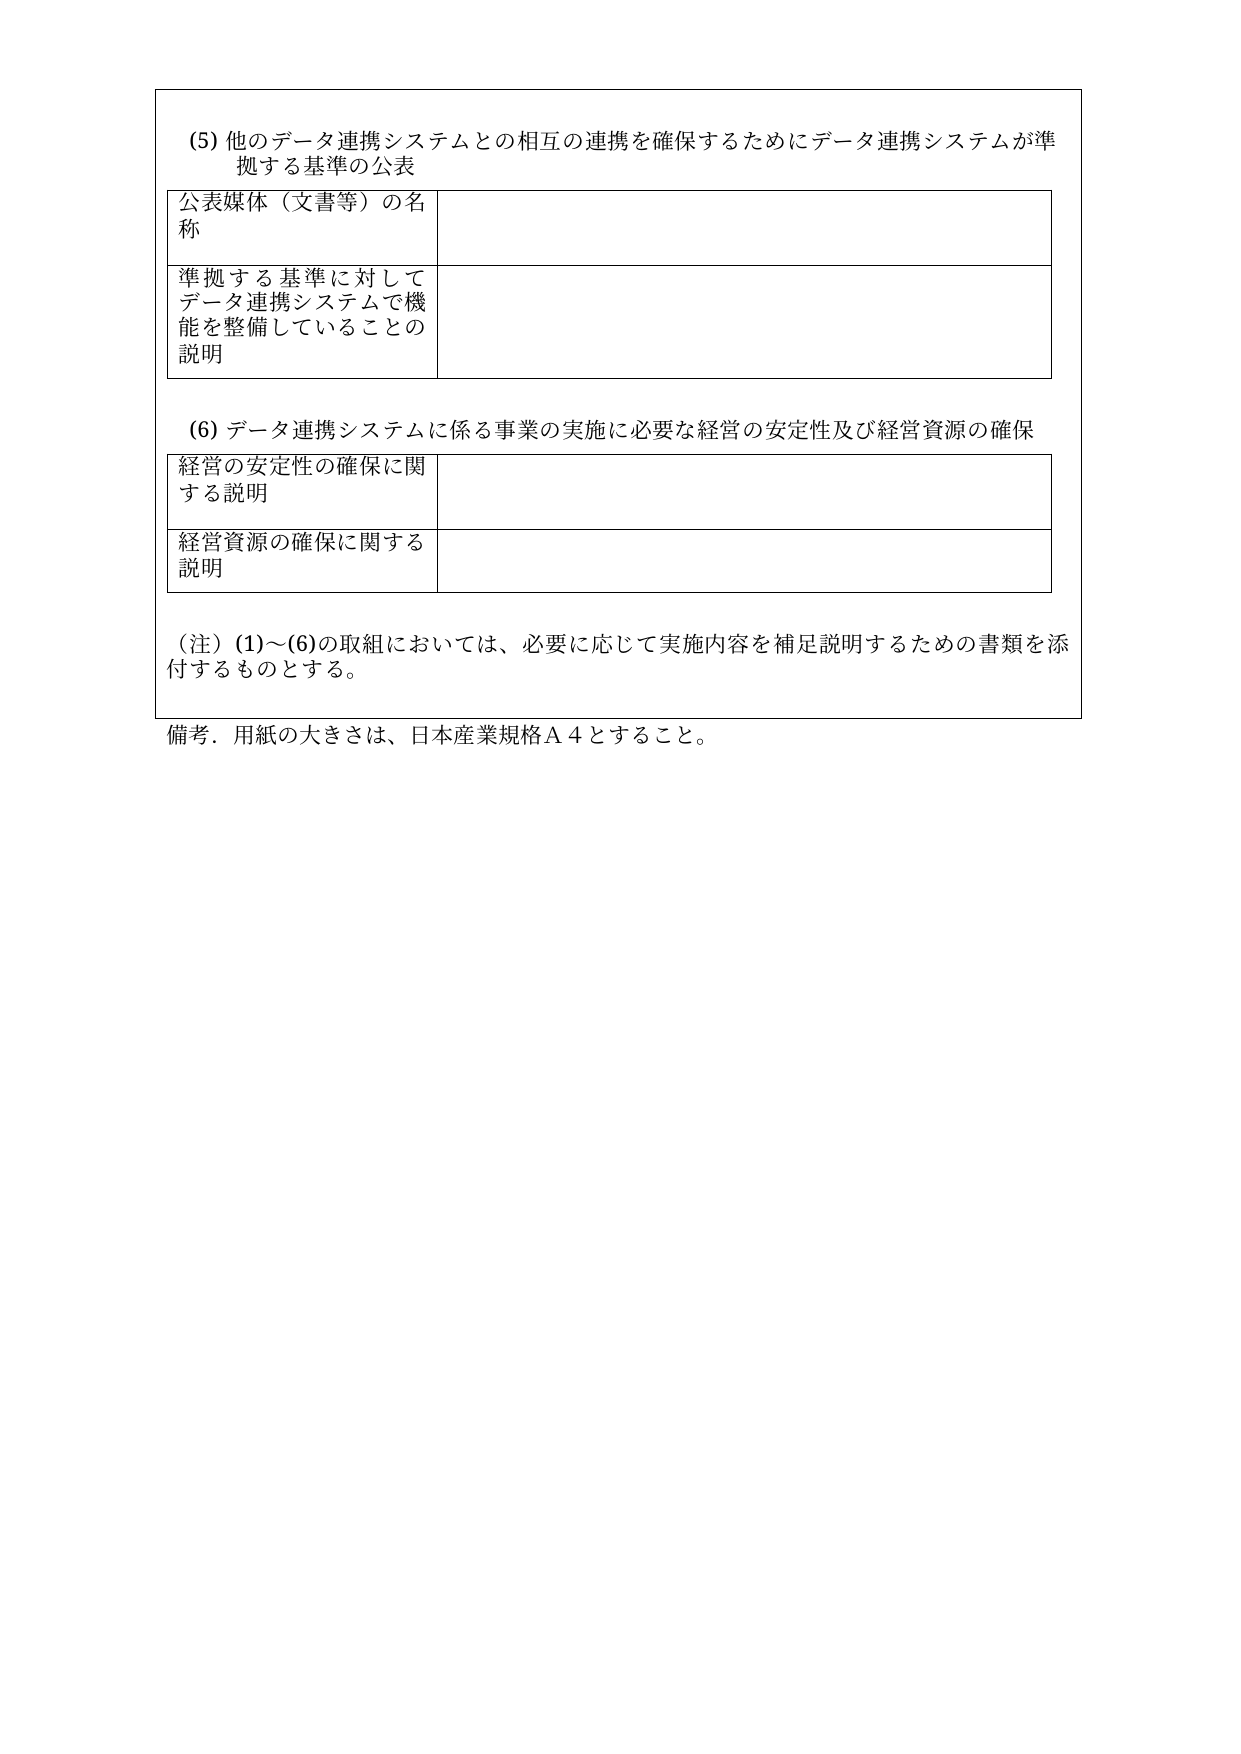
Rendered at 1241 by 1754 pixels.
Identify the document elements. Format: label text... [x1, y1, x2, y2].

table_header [156, 90, 1081, 717]
text 備考．用紙の大きさは、日本産業規格Ａ４とすること。 [167, 719, 1070, 750]
